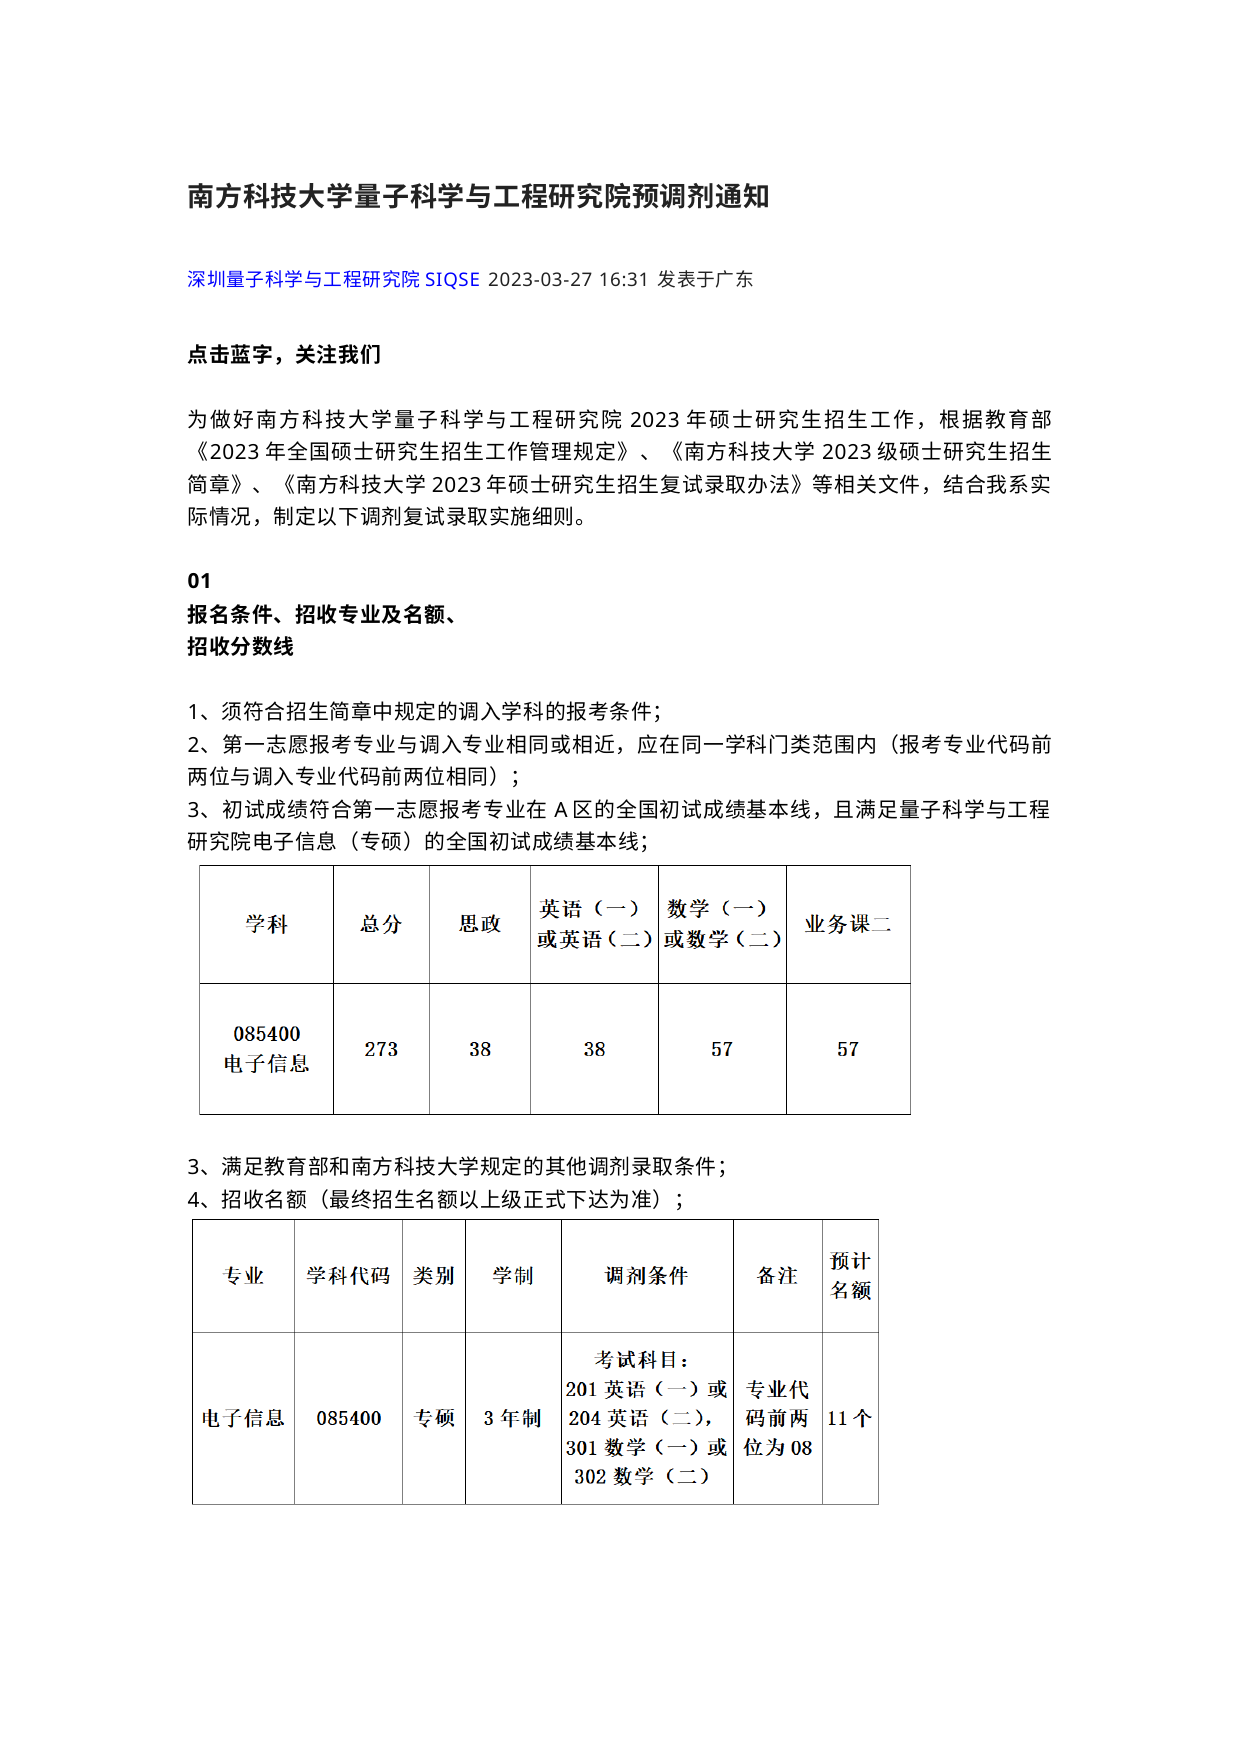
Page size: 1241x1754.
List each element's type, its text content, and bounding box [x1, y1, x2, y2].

picture [187, 1214, 885, 1508]
text 为做好南方科技大学量子科学与工程研究院2023年硕士研究生招生工作，根据教育部《2023年全国硕士研究生招生工作管理规定》、《南方科技大学2023级硕士研究生招生简章》、《南方科技大学2023年硕士研究生招生复试录取办法》等相关文件，结合我系实际情况，制定以下调剂复试录取实施细则。 [187, 402, 1053, 532]
text 2、第一志愿报考专业与调入专业相同或相近，应在同一学科门类范围内（报考专业代码前两位与调入专业代码前两位相同）； [187, 727, 1053, 792]
text 01 [187, 564, 1053, 597]
text 招收分数线 [187, 629, 1053, 662]
text 点击蓝字，关注我们 [187, 337, 1053, 369]
text 4、招收名额（最终招生名额以上级正式下达为准）； [187, 1182, 1053, 1214]
subtitle 南方科技大学量子科学与工程研究院预调剂通知 [187, 162, 1053, 227]
text 3、满足教育部和南方科技大学规定的其他调剂录取条件； [187, 1149, 1053, 1182]
text 深圳量子科学与工程研究院SIQSE 2023-03-27 16:31 发表于广东 [187, 244, 1053, 309]
picture [187, 857, 923, 1122]
text 报名条件、招收专业及名额、 [187, 597, 1053, 629]
text 1、须符合招生简章中规定的调入学科的报考条件； [187, 694, 1053, 727]
text 3、初试成绩符合第一志愿报考专业在A区的全国初试成绩基本线，且满足量子科学与工程研究院电子信息（专硕）的全国初试成绩基本线； [187, 792, 1053, 857]
